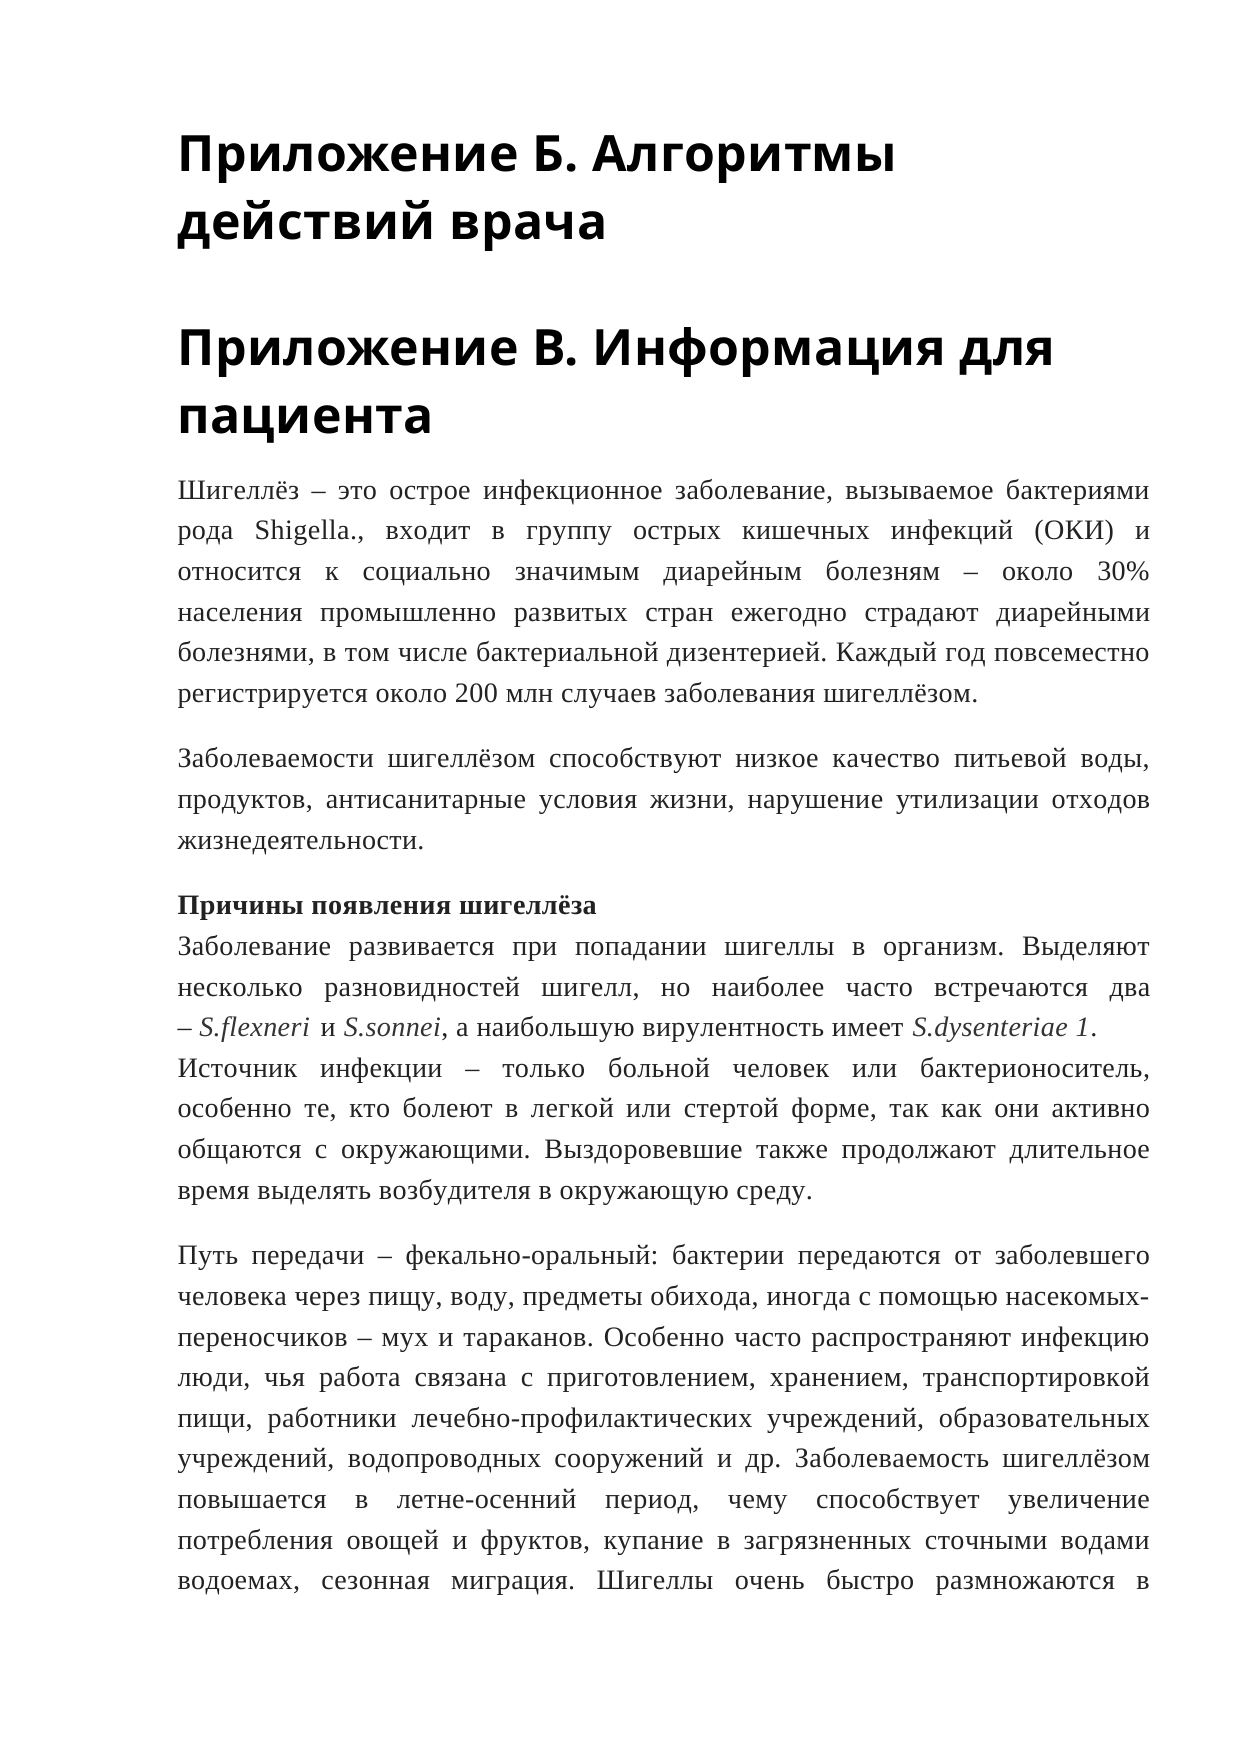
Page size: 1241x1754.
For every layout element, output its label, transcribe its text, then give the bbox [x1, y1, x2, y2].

text Заболевание развивается при попадании шигеллы в организм. Выделяют несколько разновидностей шигелл, но наиболее часто встречаются два – S.flexneri и S.sonnei, а наибольшую вирулентность имеет S.dysenteriae 1. [177, 921, 1152, 1043]
text Приложение В. Информация для пациента [177, 312, 1152, 448]
text Источник инфекции – только больной человек или бактерионоситель, особенно те, кто болеют в легкой или стертой форме, так как они активно общаются с окружающими. Выздоровевшие также продолжают длительное время выделять возбудителя в окружающую среду. [177, 1043, 1152, 1205]
text Заболеваемости шигеллёзом способствуют низкое качество питьевой воды, продуктов, антисанитарные условия жизни, нарушение утилизации отходов жизнедеятельности. [177, 733, 1152, 855]
text Приложение Б. Алгоритмы действий врача [177, 118, 1152, 254]
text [177, 1230, 1152, 1596]
text Причины появления шигеллёза [177, 880, 1152, 921]
text Шигеллёз – это острое инфекционное заболевание, вызываемое бактериями рода Shigella., входит в группу острых кишечных инфекций (ОКИ) и относится к социально значимым диарейным болезням – около 30% населения промышленно развитых стран ежегодно страдают диарейными болезнями, в том числе бактериальной дизентерией. Каждый год повсеместно регистрируется около 200 млн случаев заболевания шигеллёзом. [177, 464, 1152, 708]
